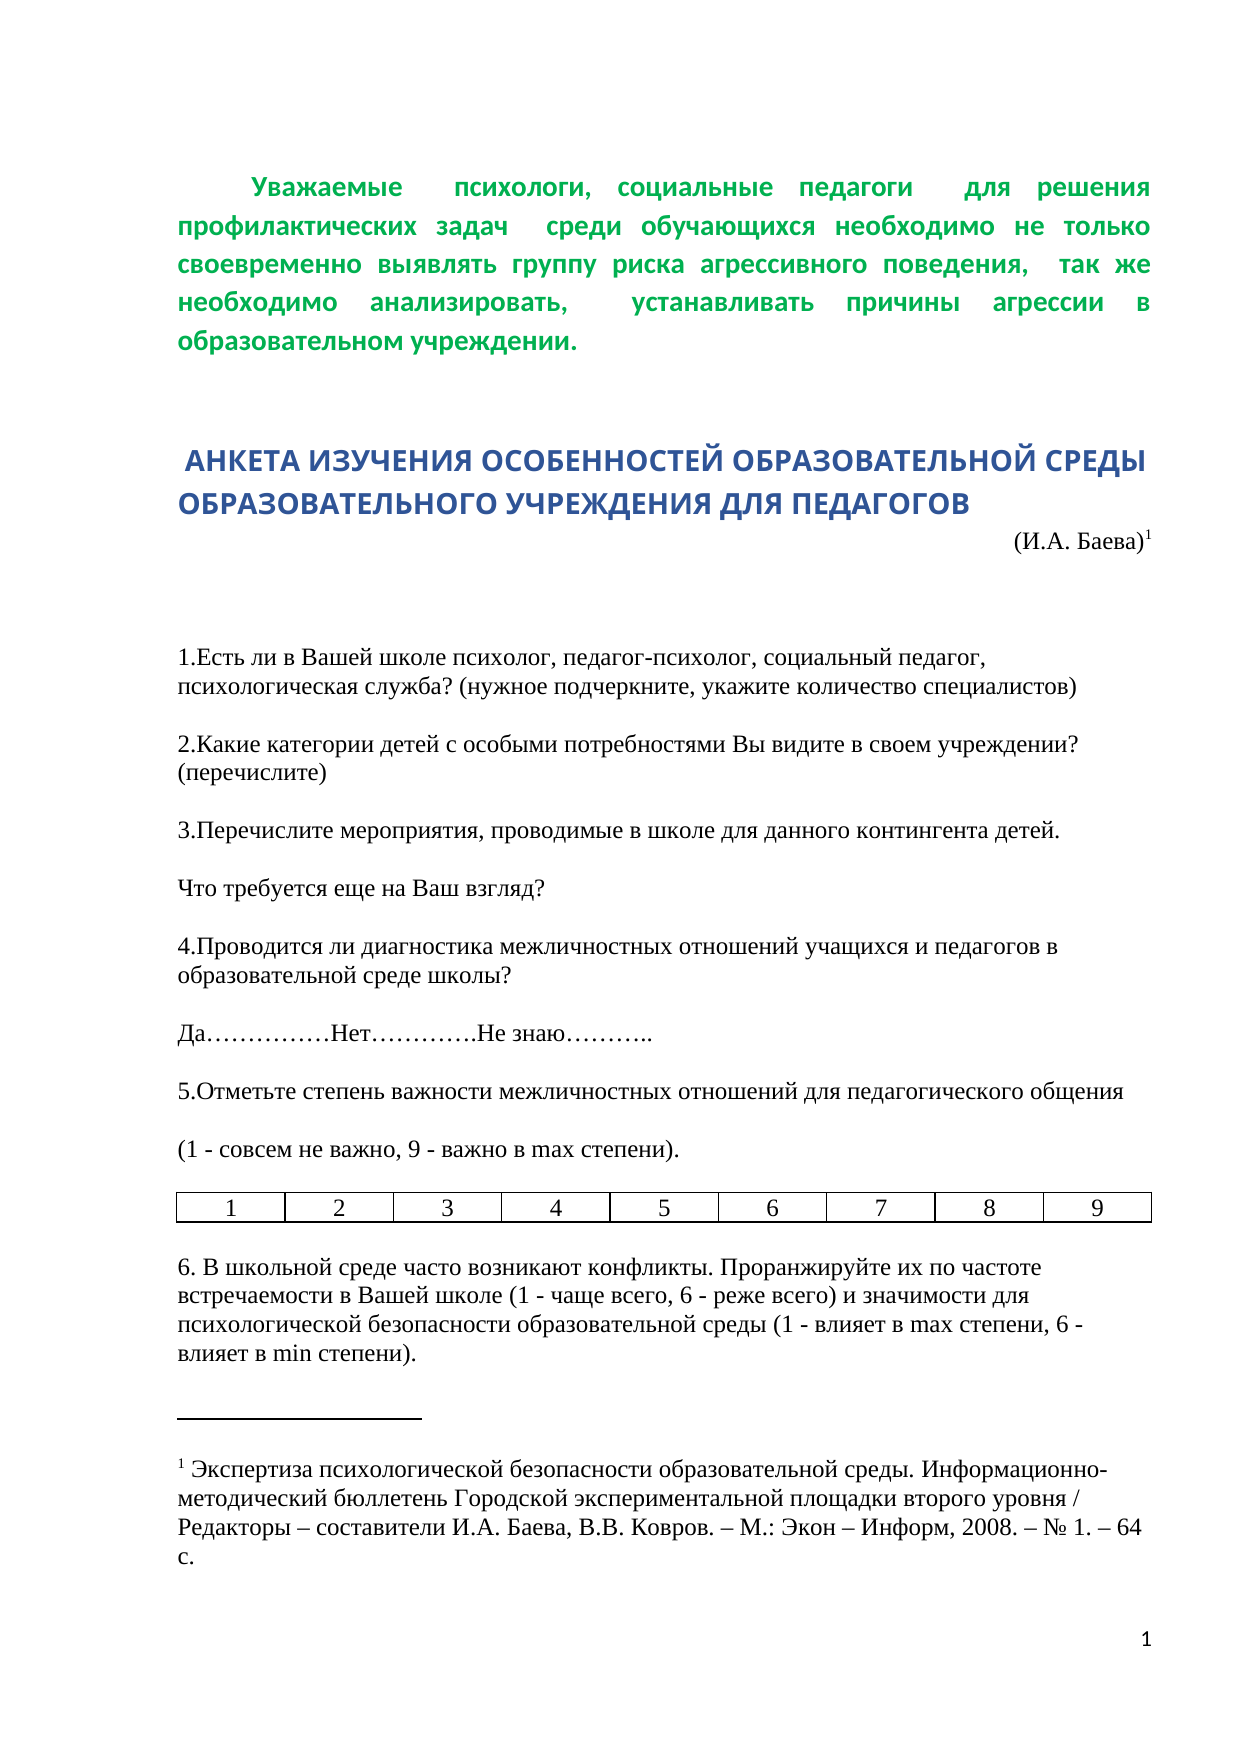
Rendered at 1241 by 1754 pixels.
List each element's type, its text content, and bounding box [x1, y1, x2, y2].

table_header 9 [1044, 1193, 1151, 1221]
table_header 1 [177, 1193, 284, 1221]
text 4.Проводится ли диагностика межличностных отношений учащихся и педагогов в образовательной среде школы? [177, 931, 1152, 989]
subtitle АНКЕТА ИЗУЧЕНИЯ ОСОБЕННОСТЕЙ ОБРАЗОВАТЕЛЬНОЙ СРЕДЫ ОБРАЗОВАТЕЛЬНОГО УЧРЕЖДЕНИЯ ДЛЯ ПЕДАГОГОВ [177, 441, 1152, 523]
text (1 - совсем не важно, 9 - важно в max степени). [177, 1134, 1152, 1162]
text Да……………Нет………….Не знаю……….. [177, 1018, 1152, 1047]
table_header 3 [394, 1193, 501, 1221]
table_header 2 [286, 1193, 393, 1221]
text (И.А. Баева) [177, 526, 1152, 555]
text 5.Отметьте степень важности межличностных отношений для педагогического общения [177, 1076, 1152, 1104]
table_header 4 [502, 1193, 609, 1221]
table_header 5 [611, 1193, 718, 1221]
text 3.Перечислите мероприятия, проводимые в школе для данного контингента детей. [177, 815, 1152, 844]
text 2.Какие категории детей с особыми потребностями Вы видите в своем учреждении? (перечислите) [177, 729, 1152, 786]
table_header 8 [936, 1193, 1043, 1221]
table_header 7 [827, 1193, 934, 1221]
text 6. В школьной среде часто возникают конфликты. Проранжируйте их по частоте встречаемости в Вашей школе (1 - чаще всего, 6 - реже всего) и значимости для психологической безопасности образовательной среды (1 - влияет в max степени, 6 - влияет в min степени). [177, 1252, 1152, 1367]
text 1.Есть ли в Вашей школе психолог, педагог-психолог, социальный педагог, психологическая служба? (нужное подчеркните, укажите количество специалистов) [177, 642, 1152, 699]
subtitle Уважаемые психологи, социальные педагоги для решения профилактических задач среди обучающихся необходимо не только своевременно выявлять группу риска агрессивного поведения, так же необходимо анализировать, устанавливать причины агрессии в образовательном учреждении. [177, 168, 1152, 357]
text Что требуется еще на Ваш взгляд? [177, 873, 1152, 902]
table_header 6 [719, 1193, 826, 1221]
